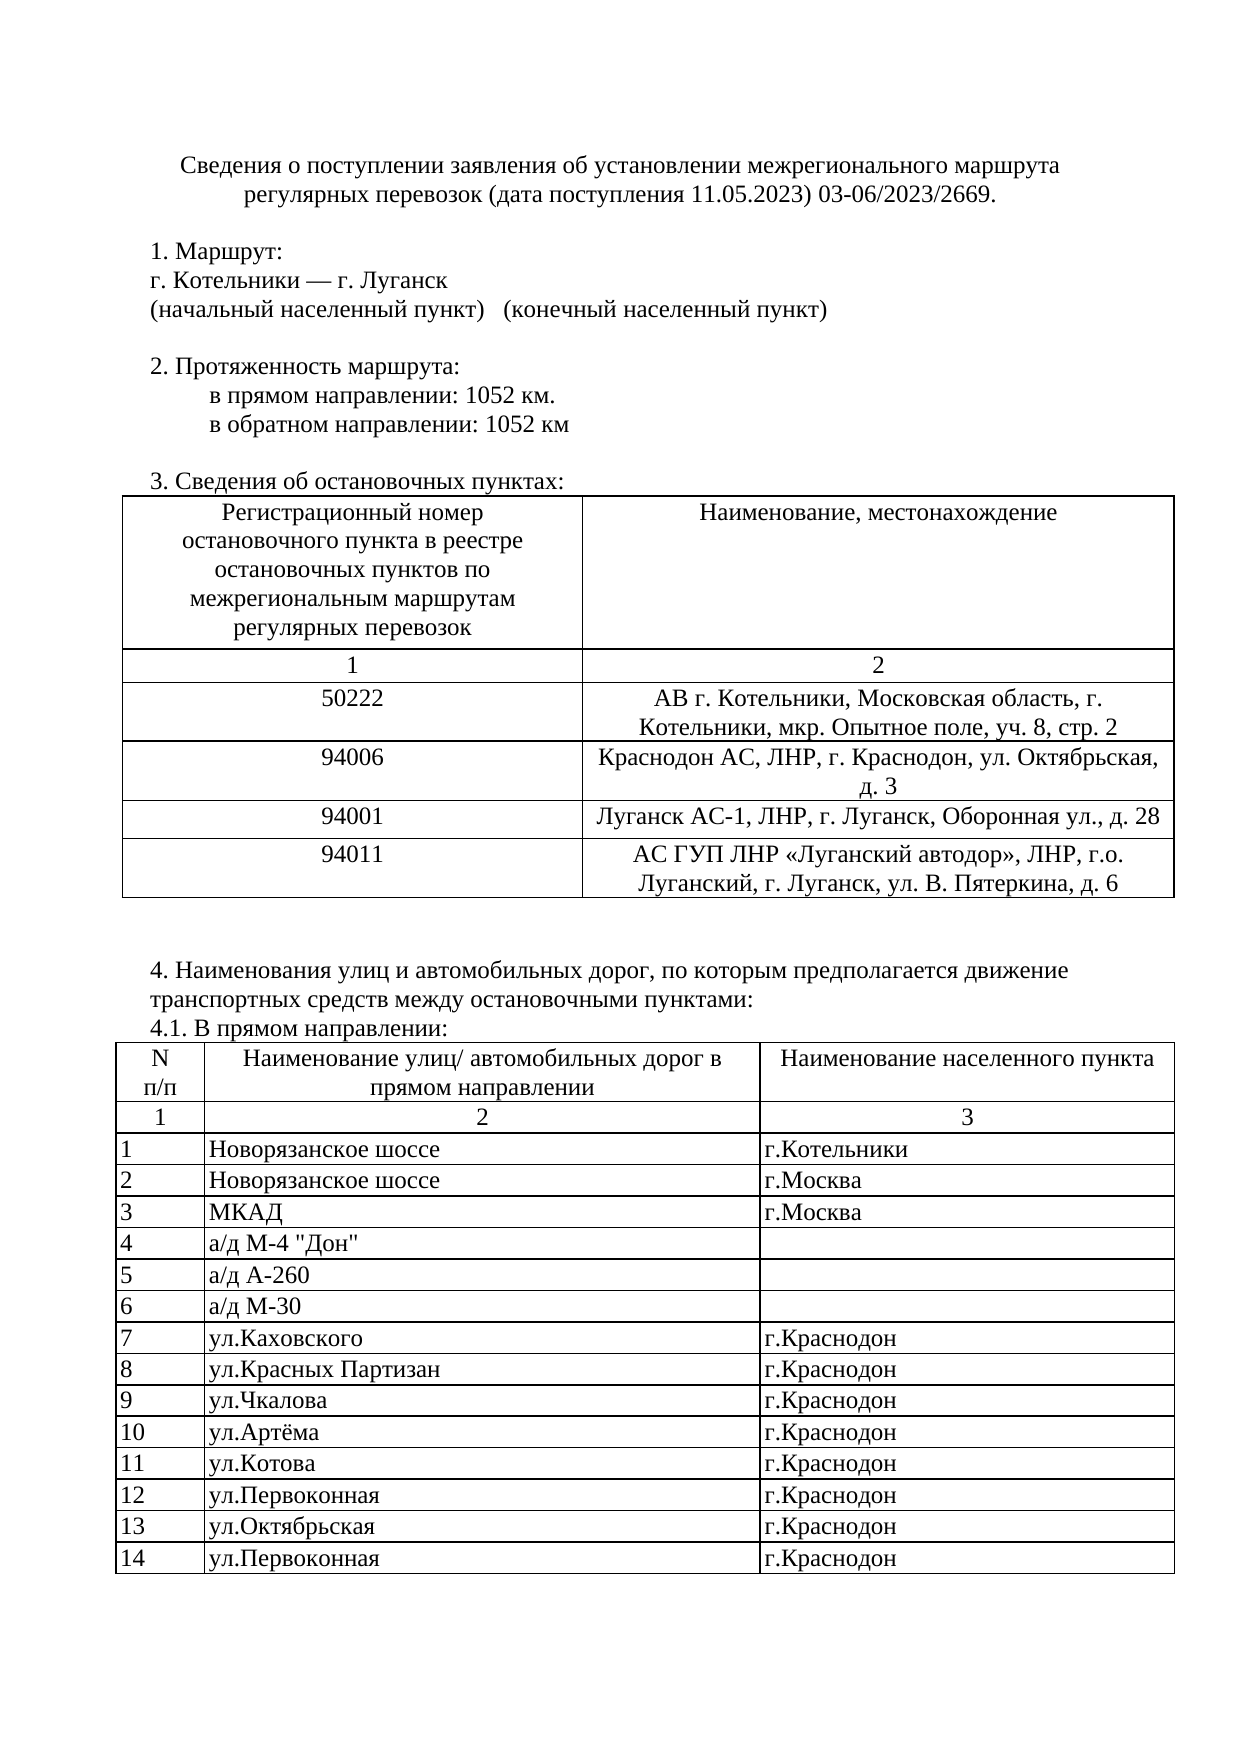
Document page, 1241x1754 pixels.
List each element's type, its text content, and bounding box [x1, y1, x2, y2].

table_cell ул.Октябрьская [205, 1511, 759, 1541]
text 3. Сведения об остановочных пунктах: [150, 466, 1090, 495]
table_cell а/д М-4 "Дон" [205, 1228, 759, 1258]
table_cell Краснодон АС, ЛНР, г. Краснодон, ул. Октябрьская, д. 3 [583, 742, 1173, 799]
table_cell ул.Первоконная [205, 1480, 759, 1510]
text г. Котельники — г. Луганск [150, 265, 1090, 294]
table_cell г.Москва [761, 1165, 1174, 1195]
table_cell г.Краснодон [761, 1480, 1174, 1510]
table_cell 50222 [123, 683, 582, 740]
table_cell ул.Чкалова [205, 1386, 759, 1415]
table_cell [761, 1260, 1174, 1289]
table_cell г.Краснодон [761, 1543, 1174, 1573]
text 2. Протяженность маршрута: [150, 351, 1090, 380]
table_cell Луганск АС-1, ЛНР, г. Луганск, Оборонная ул., д. 28 [583, 801, 1173, 837]
table_cell 1 [117, 1134, 204, 1164]
table_cell 1 [123, 650, 582, 681]
table_cell 9 [117, 1386, 204, 1415]
table_cell МКАД [205, 1197, 759, 1227]
table_cell ул.Артёма [205, 1417, 759, 1447]
text в прямом направлении: 1052 км. [150, 380, 1090, 409]
table_cell 11 [117, 1448, 204, 1478]
table_cell 7 [117, 1323, 204, 1352]
table_cell ул.Первоконная [205, 1543, 759, 1573]
table_cell 13 [117, 1511, 204, 1541]
table_cell г.Краснодон [761, 1511, 1174, 1541]
table_cell ул.Красных Партизан [205, 1354, 759, 1384]
table_cell а/д М-30 [205, 1291, 759, 1321]
table_cell г.Москва [761, 1197, 1174, 1227]
table_header N п/п [117, 1043, 204, 1101]
text в обратном направлении: 1052 км [150, 409, 1090, 437]
table_cell 12 [117, 1480, 204, 1510]
table_cell 3 [761, 1102, 1174, 1132]
table_cell г.Краснодон [761, 1386, 1174, 1415]
table_cell 2 [583, 650, 1173, 681]
text 1. Маршрут: [150, 236, 1090, 265]
text (начальный населенный пункт) (конечный населенный пункт) [150, 294, 1090, 322]
text 4. Наименования улиц и автомобильных дорог, по которым предполагается движение транспортных средств между остановочными пунктами: [150, 956, 1090, 1013]
table_cell г.Краснодон [761, 1354, 1174, 1384]
table_cell 94011 [123, 839, 582, 896]
table_cell АС ГУП ЛНР «Луганский автодор», ЛНР, г.о. Луганский, г. Луганск, ул. В. Пятеркина, д. 6 [583, 839, 1173, 896]
table_cell ул.Котова [205, 1448, 759, 1478]
table_cell [761, 1291, 1174, 1321]
table_cell 94001 [123, 801, 582, 837]
table_cell г.Краснодон [761, 1448, 1174, 1478]
table_cell 2 [117, 1165, 204, 1195]
table_cell 10 [117, 1417, 204, 1447]
table_header Наименование улиц/ автомобильных дорог в прямом направлении [205, 1043, 759, 1101]
text 4.1. В прямом направлении: [150, 1013, 1090, 1042]
table_header Наименование населенного пункта [761, 1043, 1174, 1101]
table_cell Новорязанское шоссе [205, 1165, 759, 1195]
table_cell 1 [117, 1102, 204, 1132]
table_cell АВ г. Котельники, Московская область, г. Котельники, мкр. Опытное поле, уч. 8, стр. 2 [583, 683, 1173, 740]
table_cell г.Краснодон [761, 1417, 1174, 1447]
table_cell а/д А-260 [205, 1260, 759, 1289]
table_cell г.Краснодон [761, 1323, 1174, 1352]
table_cell 2 [205, 1102, 759, 1132]
text Сведения о поступлении заявления об установлении межрегионального маршрута регулярных перевозок (дата поступления 11.05.2023) 03-06/2023/2669. [150, 150, 1090, 207]
table_cell [761, 1228, 1174, 1258]
table_cell 6 [117, 1291, 204, 1321]
table_header Регистрационный номер остановочного пункта в реестре остановочных пунктов по межрегиональным маршрутам регулярных перевозок [123, 497, 582, 648]
table_cell г.Котельники [761, 1134, 1174, 1164]
table_cell 3 [117, 1197, 204, 1227]
table_header Наименование, местонахождение [583, 497, 1173, 648]
table_cell ул.Каховского [205, 1323, 759, 1352]
table_cell 94006 [123, 742, 582, 799]
table_cell 5 [117, 1260, 204, 1289]
table_cell Новорязанское шоссе [205, 1134, 759, 1164]
table_cell 8 [117, 1354, 204, 1384]
table_cell 4 [117, 1228, 204, 1258]
table_cell 14 [117, 1543, 204, 1573]
